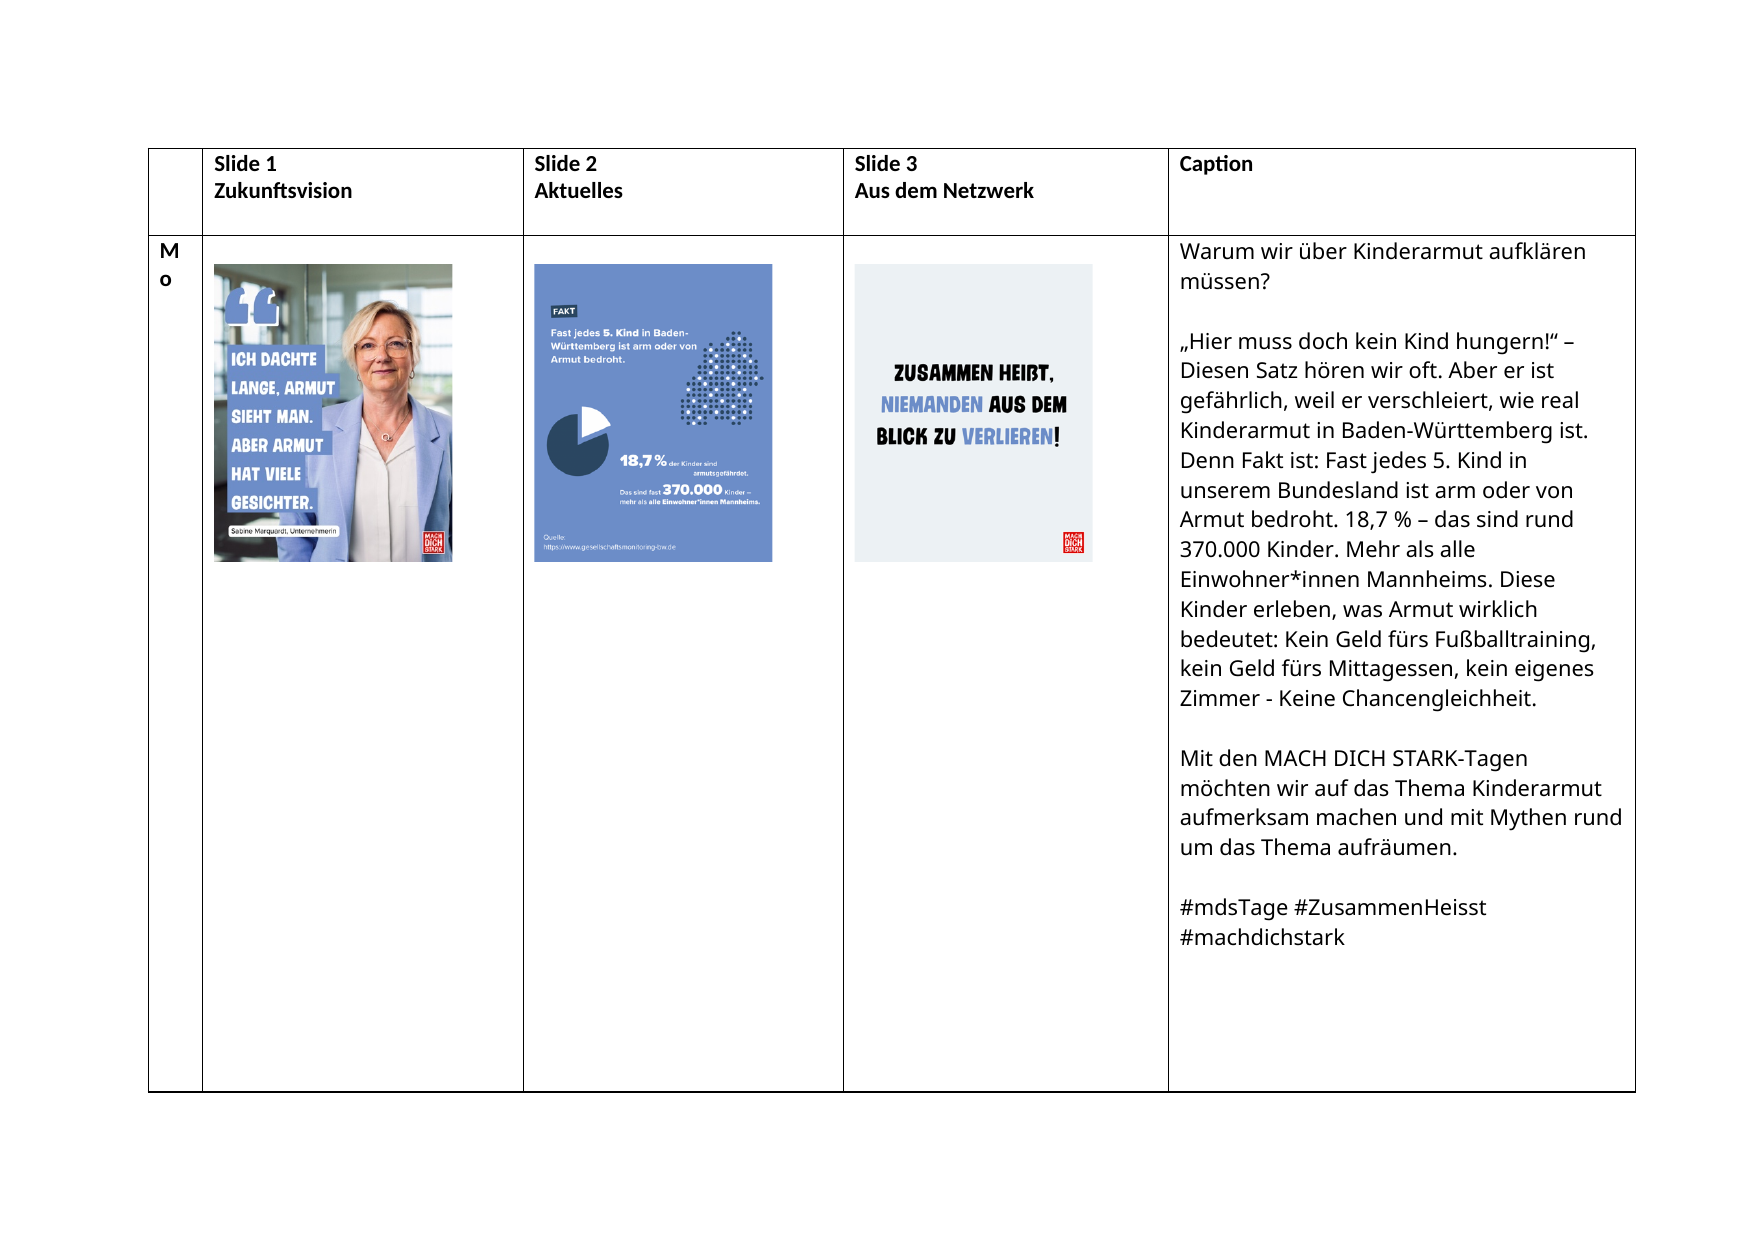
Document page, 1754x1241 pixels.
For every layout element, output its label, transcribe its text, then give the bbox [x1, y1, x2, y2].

picture [534, 264, 773, 562]
table_header Slide 3 Aus dem Netzwerk [844, 149, 1168, 235]
table_cell [844, 236, 1168, 1091]
table_cell [203, 236, 523, 1091]
picture [214, 264, 453, 562]
table_header Slide 2 Aktuelles [524, 149, 843, 235]
table_cell Warum wir über Kinderarmut aufklären müssen? „Hier muss doch kein Kind hungern!“ – Diesen Satz hören wir oft. Aber er ist gefährlich, weil er verschleiert, wie real Kinderarmut in Baden-Württemberg ist. Denn Fakt ist: Fast jedes 5. Kind in unserem Bundesland ist arm oder von Armut bedroht. 18,7 % – das sind rund 370.000 Kinder. Mehr als alle Einwohner*innen Mannheims. Diese Kinder erleben, was Armut wirklich bedeutet: Kein Geld fürs Fußballtraining, kein Geld fürs Mittagessen, kein eigenes Zimmer - Keine Chancengleichheit. Mit den MACH DICH STARK-Tagen möchten wir auf das Thema Kinderarmut aufmerksam machen und mit Mythen rund um das Thema aufräumen. #mdsTage #ZusammenHeisst #machdichstark [1169, 236, 1635, 1091]
table_header [149, 149, 202, 235]
table_cell [524, 236, 843, 1091]
table_cell Mo [149, 236, 202, 1091]
picture [854, 264, 1093, 562]
table_header Caption [1169, 149, 1635, 235]
table_header Slide 1 Zukunftsvision [203, 149, 523, 235]
